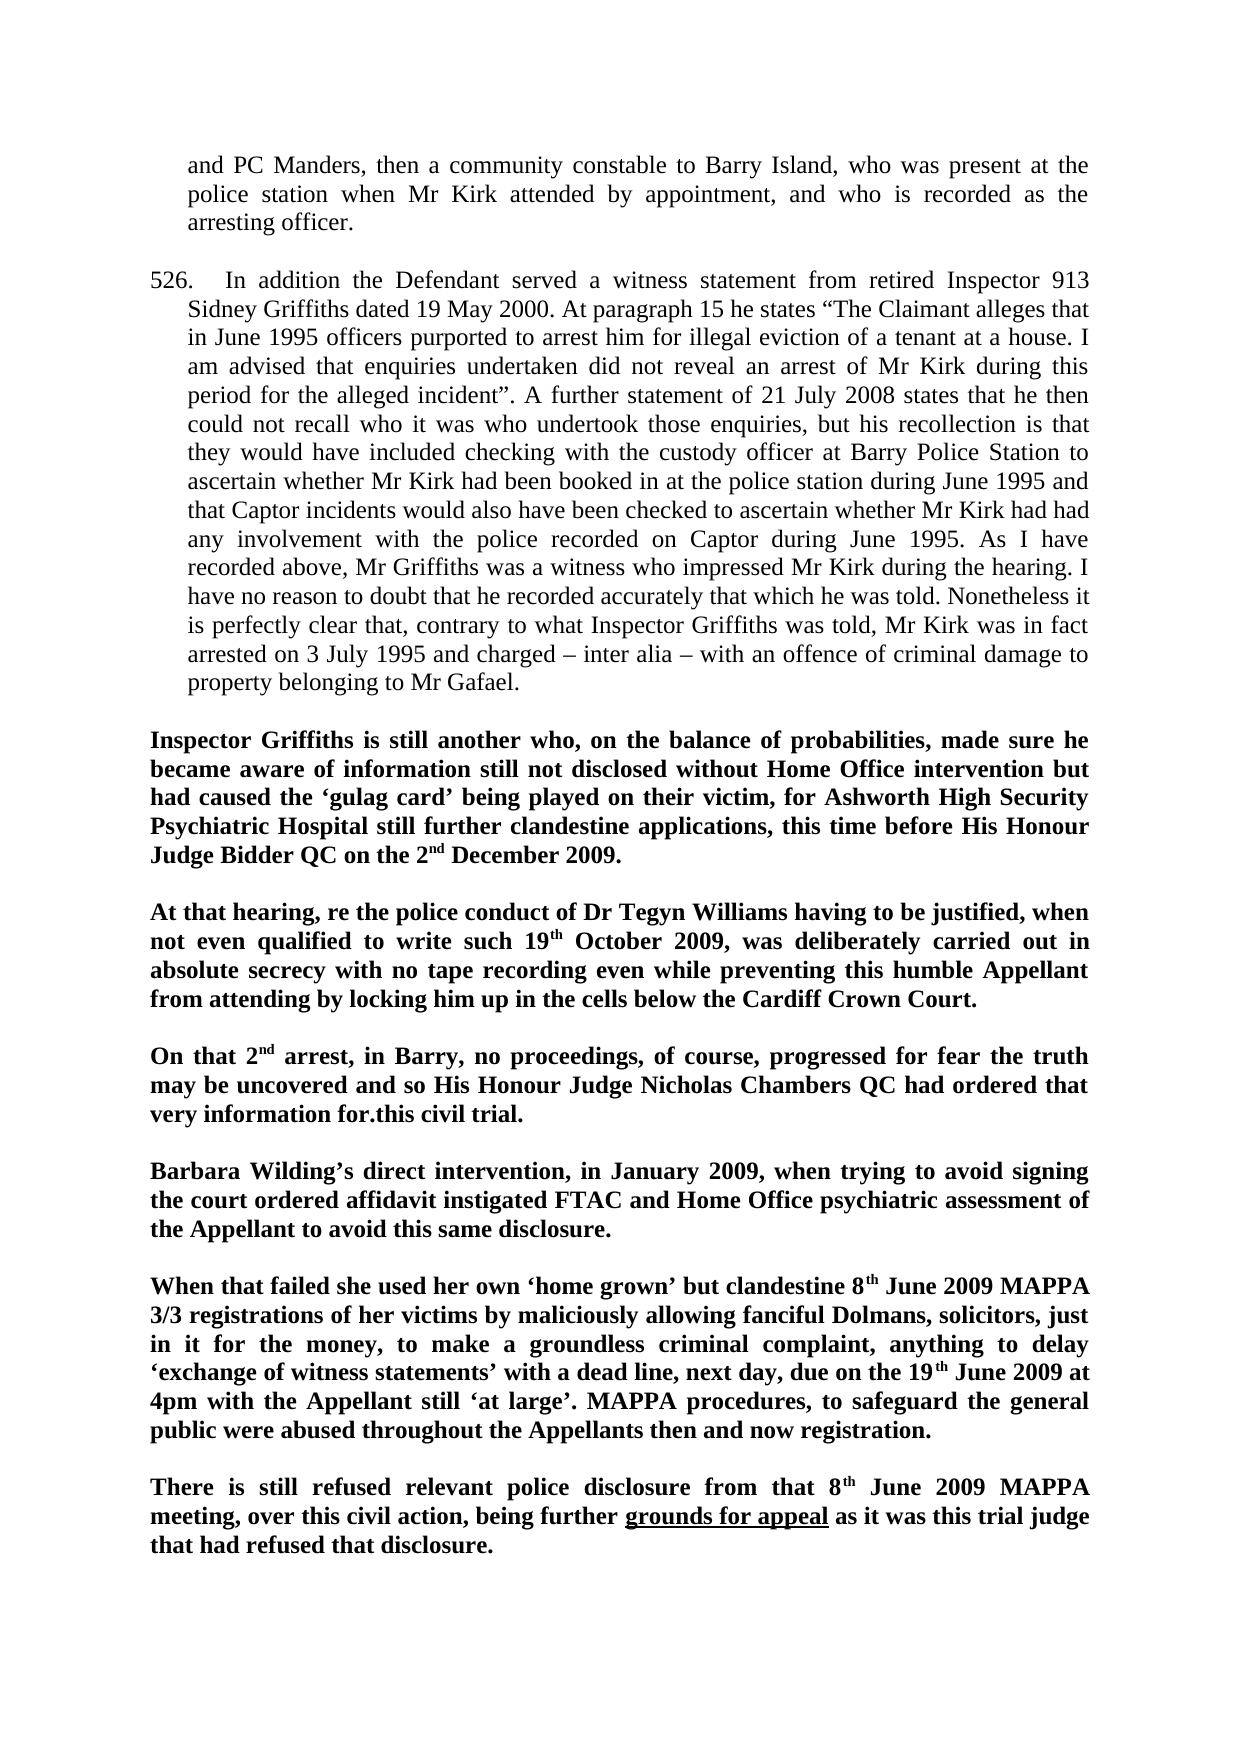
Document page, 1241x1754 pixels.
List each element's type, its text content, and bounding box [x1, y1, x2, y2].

text At that hearing, re the police conduct of Dr Tegyn Williams having to be justified, when not even qualified to write such 19th October 2009, was deliberately carried out in absolute secrecy with no tape recording even while preventing this humble Appellant from attending by locking him up in the cells below the Cardiff Crown Court. [150, 897, 1090, 1012]
list In addition the Defendant served a witness statement from retired Inspector 913 Sidney Griffiths dated 19 May 2000. At paragraph 15 he states “The Claimant alleges that in June 1995 officers purported to arrest him for illegal eviction of a tenant at a house. I am advised that enquiries undertaken did not reveal an arrest of Mr Kirk during this period for the alleged incident”. A further statement of 21 July 2008 states that he then could not recall who it was who undertook those enquiries, but his recollection is that they would have included checking with the custody officer at Barry Police Station to ascertain whether Mr Kirk had been booked in at the police station during June 1995 and that Captor incidents would also have been checked to ascertain whether Mr Kirk had had any involvement with the police recorded on Captor during June 1995. As I have recorded above, Mr Griffiths was a witness who impressed Mr Kirk during the hearing. I have no reason to doubt that he recorded accurately that which he was told. Nonetheless it is perfectly clear that, contrary to what Inspector Griffiths was told, Mr Kirk was in fact arrested on 3 July 1995 and charged – inter alia – with an offence of criminal damage to property belonging to Mr Gafael. [150, 265, 1090, 696]
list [150, 150, 1090, 236]
text Barbara Wilding’s direct intervention, in January 2009, when trying to avoid signing the court ordered affidavit instigated FTAC and Home Office psychiatric assessment of the Appellant to avoid this same disclosure. [150, 1156, 1090, 1242]
text On that 2nd arrest, in Barry, no proceedings, of course, progressed for fear the truth may be uncovered and so His Honour Judge Nicholas Chambers QC had ordered that very information for.this civil trial. [150, 1041, 1090, 1127]
text When that failed she used her own ‘home grown’ but clandestine 8th June 2009 MAPPA 3/3 registrations of her victims by maliciously allowing fanciful Dolmans, solicitors, just in it for the money, to make a groundless criminal complaint, anything to delay ‘exchange of witness statements’ with a dead line, next day, due on the 19th June 2009 at 4pm with the Appellant still ‘at large’. MAPPA procedures, to safeguard the general public were abused throughout the Appellants then and now registration. [150, 1271, 1090, 1444]
text Inspector Griffiths is still another who, on the balance of probabilities, made sure he became aware of information still not disclosed without Home Office intervention but had caused the ‘gulag card’ being played on their victim, for Ashworth High Security Psychiatric Hospital still further clandestine applications, this time before His Honour Judge Bidder QC on the 2nd December 2009. [150, 725, 1090, 869]
text There is still refused relevant police disclosure from that 8th June 2009 MAPPA meeting, over this civil action, being further grounds for appeal as it was this trial judge that had refused that disclosure. [150, 1472, 1090, 1559]
